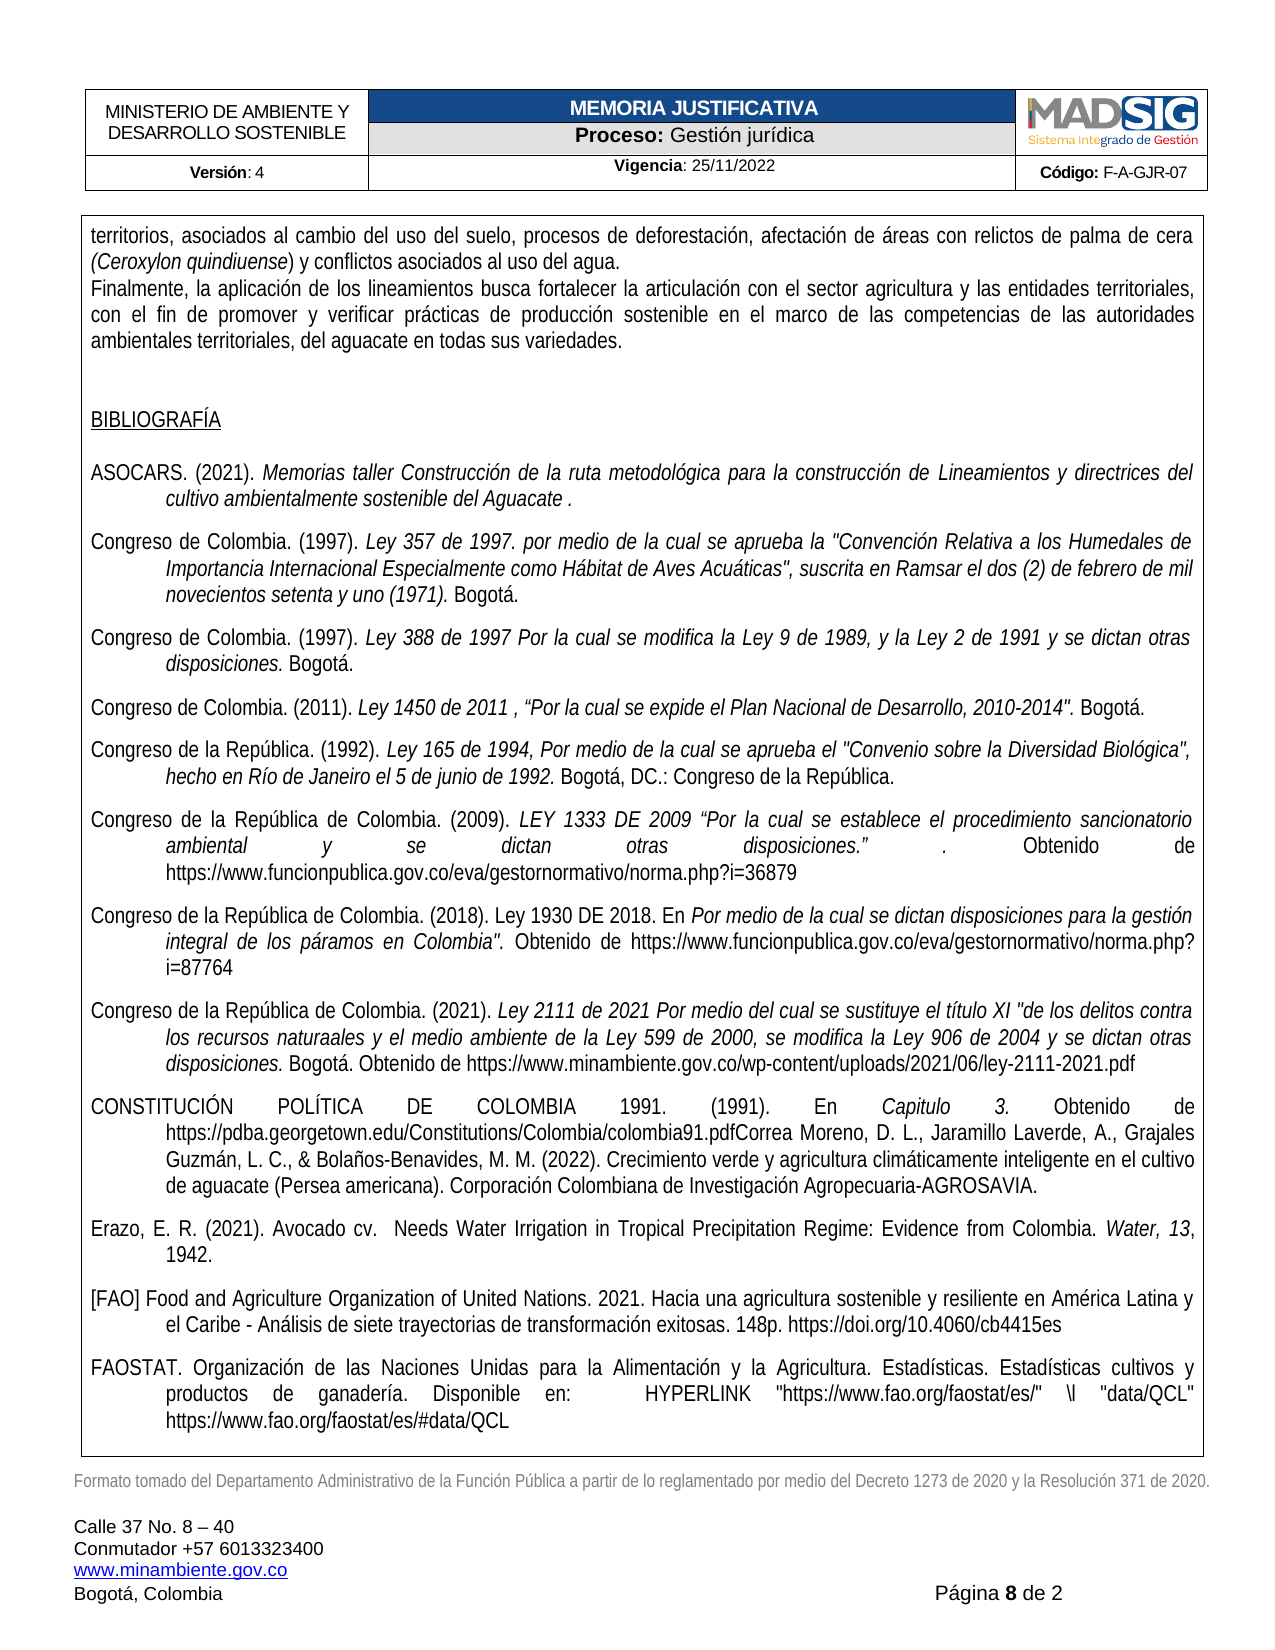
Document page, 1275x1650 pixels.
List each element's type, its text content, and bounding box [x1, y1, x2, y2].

picture [1028, 96, 1198, 147]
